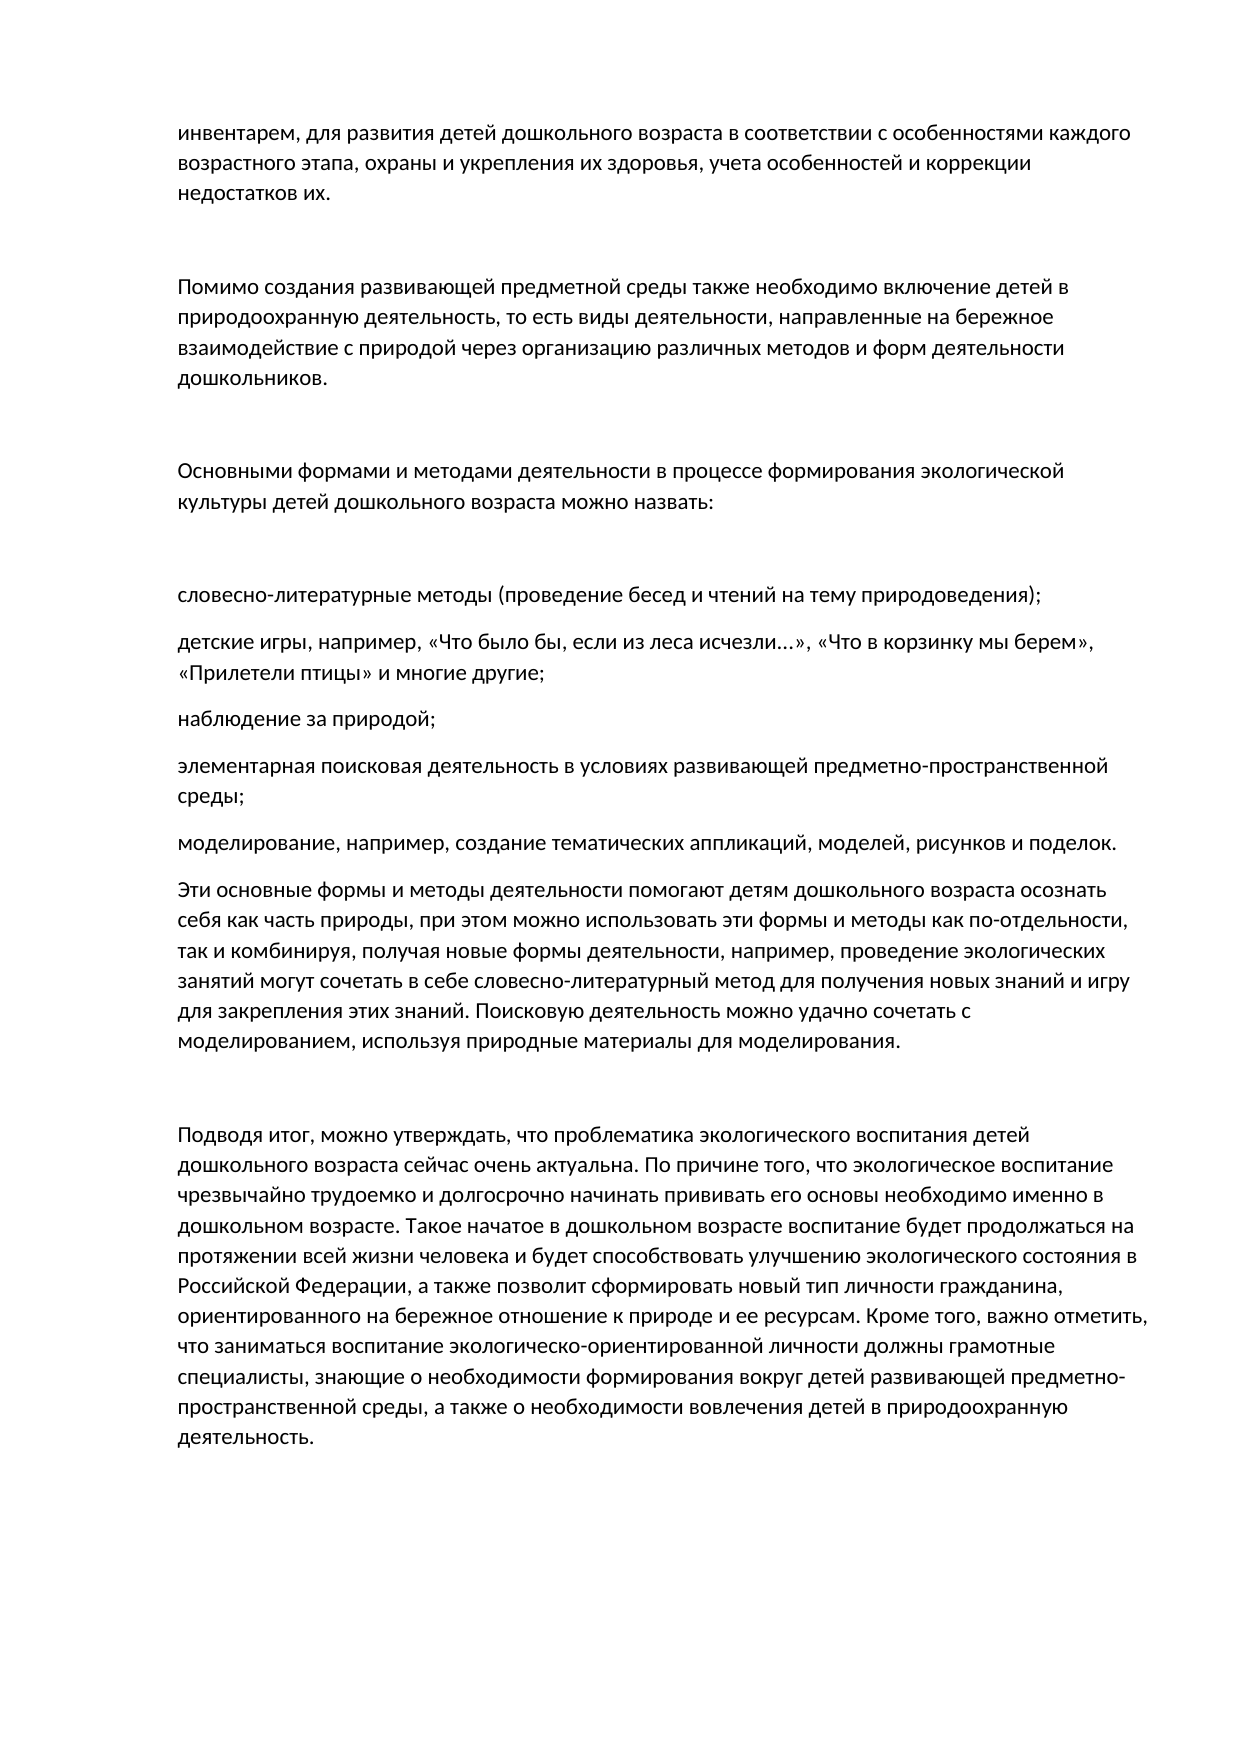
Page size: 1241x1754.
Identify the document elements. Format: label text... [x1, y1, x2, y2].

text Основными формами и методами деятельности в процессе формирования экологической культуры детей дошкольного возраста можно назвать: [177, 457, 1152, 515]
text Помимо создания развивающей предметной среды также необходимо включение детей в природоохранную деятельность, то есть виды деятельности, направленные на бережное взаимодействие с природой через организацию различных методов и форм деятельности дошкольников. [177, 272, 1152, 391]
text Эти основные формы и методы деятельности помогают детям дошкольного возраста осознать себя как часть природы, при этом можно использовать эти формы и методы как по-отдельности, так и комбинируя, получая новые формы деятельности, например, проведение экологических занятий могут сочетать в себе словесно-литературный метод для получения новых знаний и игру для закрепления этих знаний. Поисковую деятельность можно удачно сочетать с моделированием, используя природные материалы для моделирования. [177, 875, 1152, 1054]
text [177, 118, 1152, 207]
text детские игры, например, «Что было бы, если из леса исчезли...», «Что в корзинку мы берем», «Прилетели птицы» и многие другие; [177, 627, 1152, 686]
text наблюдение за природой; [177, 704, 1152, 733]
text моделирование, например, создание тематических аппликаций, моделей, рисунков и поделок. [177, 828, 1152, 857]
text Подводя итог, можно утверждать, что проблематика экологического воспитания детей дошкольного возраста сейчас очень актуальна. По причине того, что экологическое воспитание чрезвычайно трудоемко и долгосрочно начинать прививать его основы необходимо именно в дошкольном возрасте. Такое начатое в дошкольном возрасте воспитание будет продолжаться на протяжении всей жизни человека и будет способствовать улучшению экологического состояния в Российской Федерации, а также позволит сформировать новый тип личности гражданина, ориентированного на бережное отношение к природе и ее ресурсам. Кроме того, важно отметить, что заниматься воспитание экологическо-ориентированной личности должны грамотные специалисты, знающие о необходимости формирования вокруг детей развивающей предметно-пространственной среды, а также о необходимости вовлечения детей в природоохранную деятельность. [177, 1120, 1152, 1450]
text элементарная поисковая деятельность в условиях развивающей предметно-пространственной среды; [177, 751, 1152, 810]
text словесно-литературные методы (проведение бесед и чтений на тему природоведения); [177, 581, 1152, 609]
